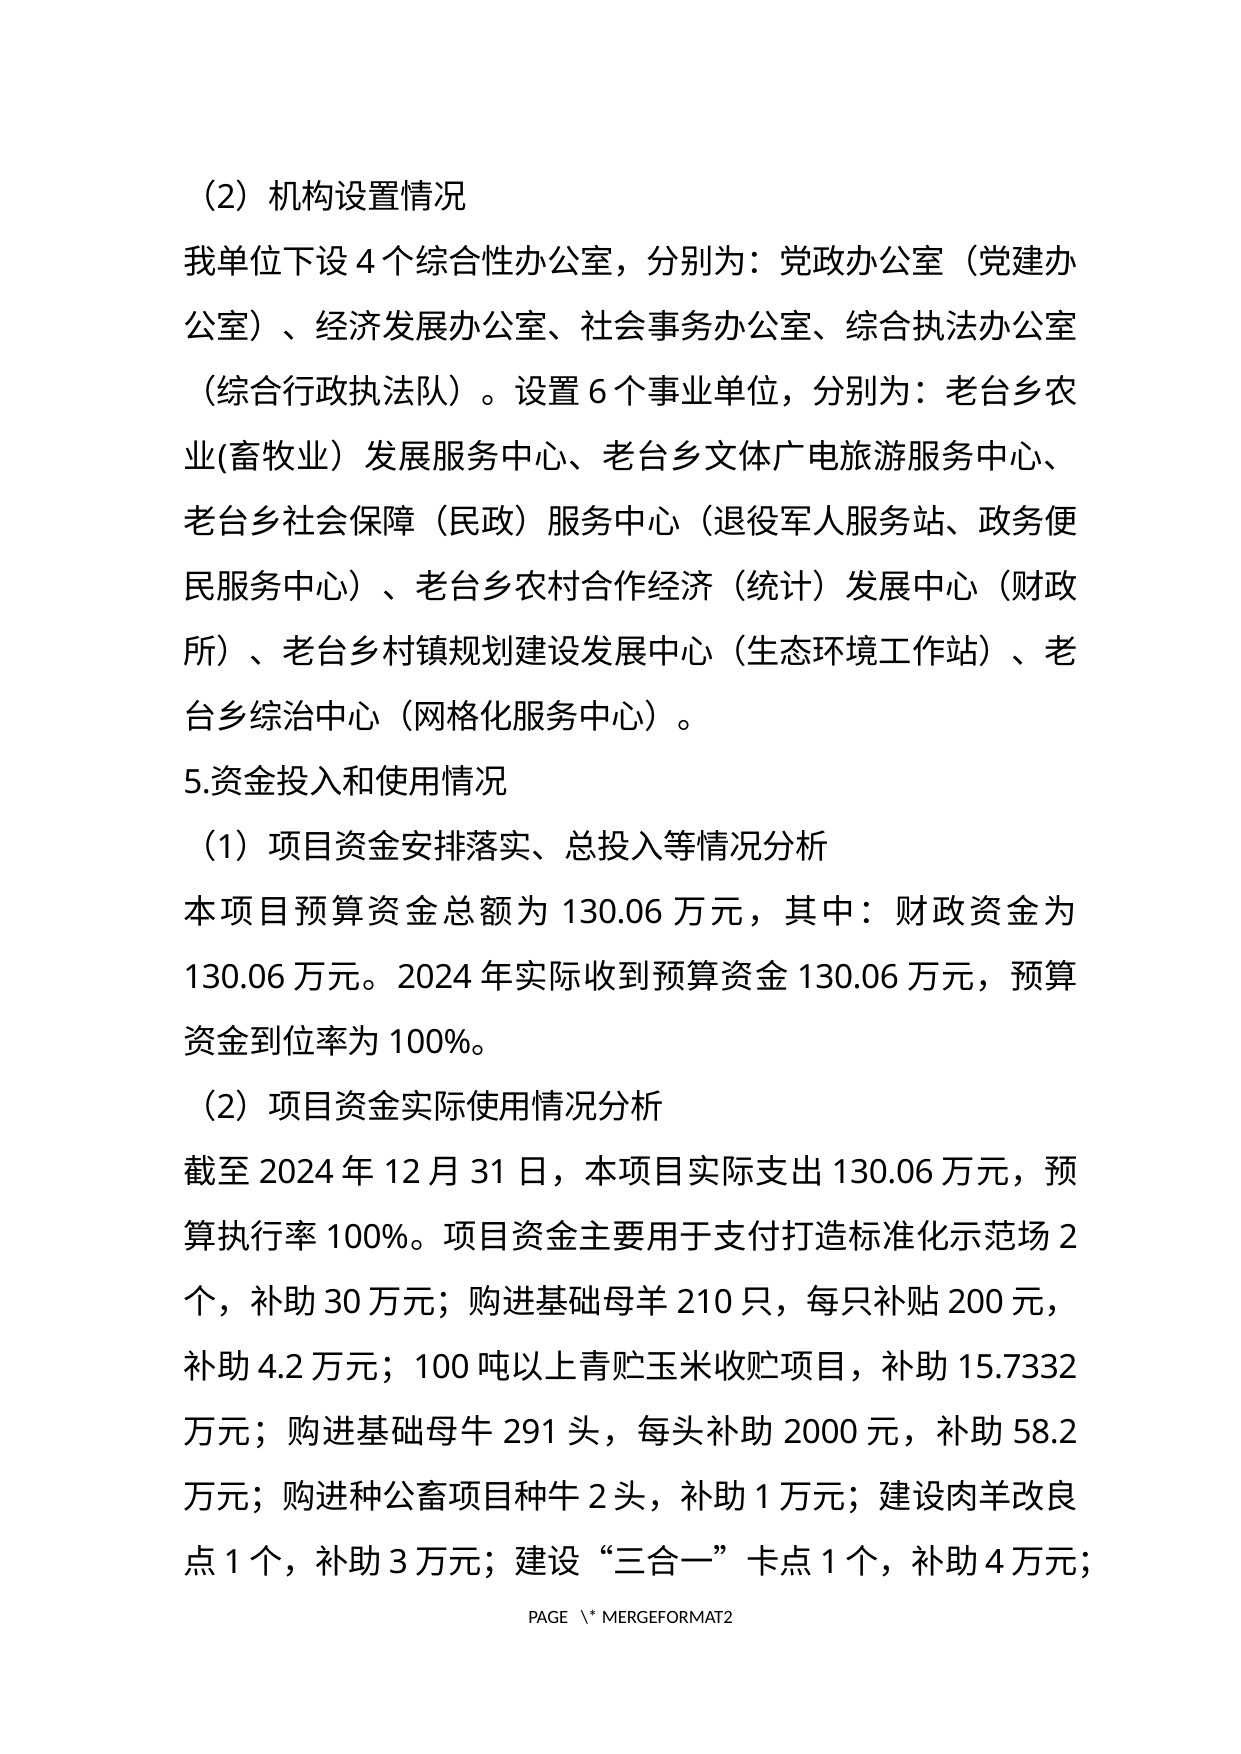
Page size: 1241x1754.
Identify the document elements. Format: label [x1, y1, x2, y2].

text [183, 162, 1078, 1592]
